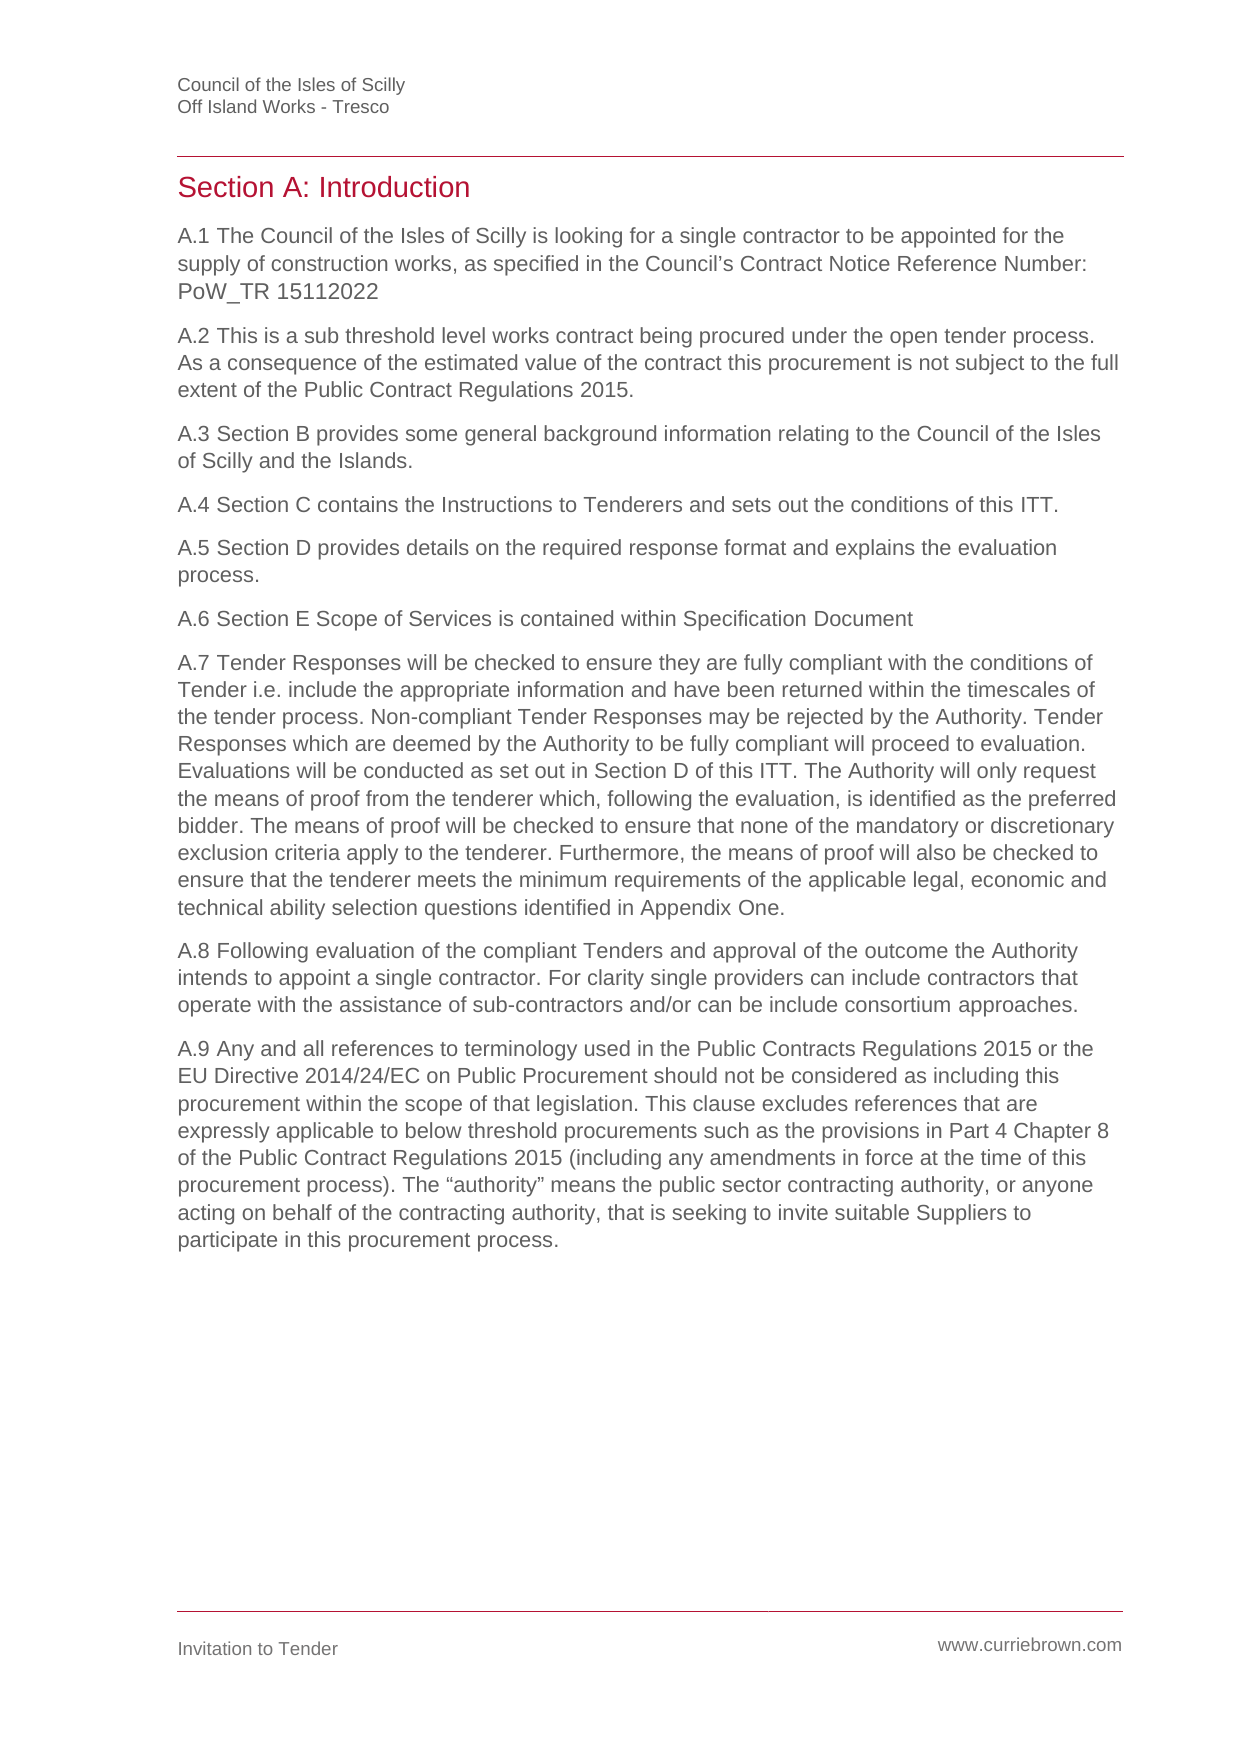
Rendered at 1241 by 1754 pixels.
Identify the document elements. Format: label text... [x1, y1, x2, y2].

subtitle Section A: Introduction [177, 170, 1161, 204]
list Any and all references to terminology used in the Public Contracts Regulations 2015 or the EU Directive 2014/24/EC on Public Procurement should not be considered as including this procurement within the scope of that legislation. This clause excludes references that are expressly applicable to below threshold procurements such as the provisions in Part 4 Chapter 8 of the Public Contract Regulations 2015 (including any amendments in force at the time of this procurement process). The “authority” means the public sector contracting authority, or anyone acting on behalf of the contracting authority, that is seeking to invite suitable Suppliers to participate in this procurement process. [177, 1036, 1110, 1252]
list The Council of the Isles of Scilly is looking for a single contractor to be appointed for the supply of construction works, as specified in the Council’s Contract Notice Reference Number: PoW_TR 15112022 [177, 223, 1088, 304]
list Section C contains the Instructions to Tenderers and sets out the conditions of this ITT. [177, 491, 1161, 517]
list Section E Scope of Services is contained within Specification Document [177, 606, 1161, 631]
list Section D provides details on the required response format and explains the evaluation process. [177, 535, 1058, 587]
list Following evaluation of the compliant Tenders and approval of the outcome the Authority intends to appoint a single contractor. For clarity single providers can include contractors that operate with the assistance of sub-contractors and/or can be include consortium approaches. [177, 938, 1079, 1017]
list Section B provides some general background information relating to the Council of the Isles of Scilly and the Islands. [177, 421, 1102, 473]
list This is a sub threshold level works contract being procured under the open tender process. As a consequence of the estimated value of the contract this procurement is not subject to the full extent of the Public Contract Regulations 2015. [177, 323, 1120, 402]
list Tender Responses will be checked to ensure they are fully compliant with the conditions of Tender i.e. include the appropriate information and have been returned within the timescales of the tender process. Non-compliant Tender Responses may be rejected by the Authority. Tender Responses which are deemed by the Authority to be fully compliant will proceed to evaluation. Evaluations will be conducted as set out in Section D of this ITT. The Authority will only request the means of proof from the tenderer which, following the evaluation, is identified as the preferred bidder. The means of proof will be checked to ensure that none of the mandatory or discretionary exclusion criteria apply to the tenderer. Furthermore, the means of proof will also be checked to ensure that the tenderer meets the minimum requirements of the applicable legal, economic and technical ability selection questions identified in Appendix One. [177, 650, 1117, 919]
